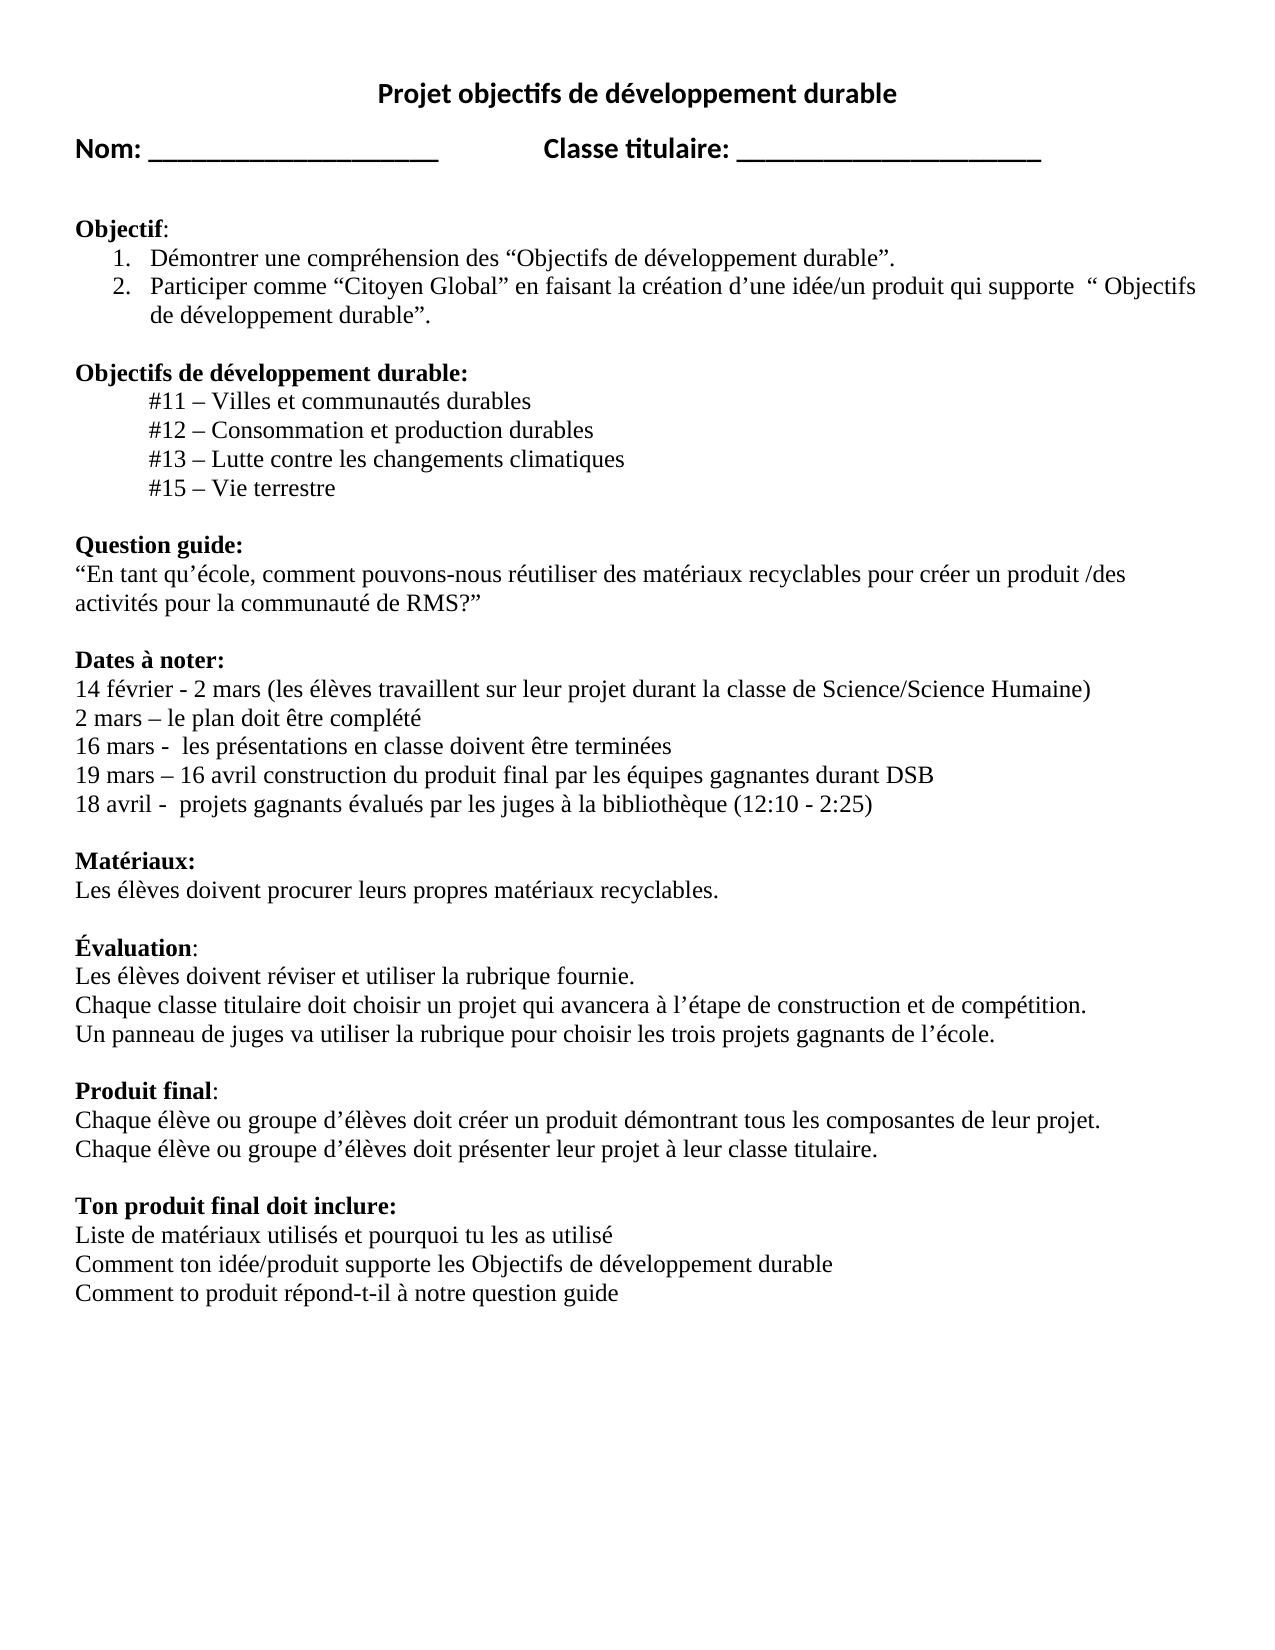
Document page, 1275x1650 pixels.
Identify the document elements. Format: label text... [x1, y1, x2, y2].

text Objectifs de développement durable: [75, 358, 1200, 386]
text Produit final: [75, 1076, 1200, 1105]
text Matériaux: [75, 846, 1200, 875]
text Liste de matériaux utilisés et pourquoi tu les as utilisé [75, 1220, 1200, 1249]
text #11 – Villes et communautés durables [75, 386, 1200, 415]
text Ton produit final doit inclure: [75, 1191, 1200, 1220]
text 14 février - 2 mars (les élèves travaillent sur leur projet durant la classe de Science/Science Humaine) [75, 674, 1200, 703]
text Dates à noter: [75, 645, 1200, 674]
text 19 mars – 16 avril construction du produit final par les équipes gagnantes durant DSB [75, 760, 1200, 789]
text 2 mars – le plan doit être complété [75, 703, 1200, 731]
text #15 – Vie terrestre [75, 473, 1200, 501]
text Objectif: [75, 214, 1200, 243]
text Comment to produit répond-t-il à notre question guide [75, 1278, 1200, 1306]
text Comment ton idée/produit supporte les Objectifs de développement durable [75, 1249, 1200, 1278]
text Évaluation: [75, 933, 1200, 961]
text Projet objectifs de développement durable [75, 75, 1200, 111]
text Nom: ____________________ Classe titulaire: _____________________ [75, 130, 1200, 166]
text “En tant qu’école, comment pouvons-nous réutiliser des matériaux recyclables pour créer un produit /des activités pour la communauté de RMS?” [75, 559, 1200, 616]
text #13 – Lutte contre les changements climatiques [75, 444, 1200, 473]
text Chaque élève ou groupe d’élèves doit présenter leur projet à leur classe titulaire. [75, 1134, 1200, 1163]
text Question guide: [75, 530, 1200, 559]
text #12 – Consommation et production durables [75, 415, 1200, 444]
list Démontrer une compréhension des “Objectifs de développement durable”. [112, 243, 1200, 271]
text Chaque élève ou groupe d’élèves doit créer un produit démontrant tous les composantes de leur projet. [75, 1105, 1200, 1134]
text 18 avril - projets gagnants évalués par les juges à la bibliothèque (12:10 - 2:25) [75, 789, 1200, 818]
text 16 mars - les présentations en classe doivent être terminées [75, 731, 1200, 760]
text Chaque classe titulaire doit choisir un projet qui avancera à l’étape de construction et de compétition. [75, 990, 1200, 1019]
list Participer comme “Citoyen Global” en faisant la création d’une idée/un produit qui supporte “ Objectifs de développement durable”. [112, 271, 1200, 329]
text Un panneau de juges va utiliser la rubrique pour choisir les trois projets gagnants de l’école. [75, 1019, 1200, 1048]
text Les élèves doivent réviser et utiliser la rubrique fournie. [75, 961, 1200, 990]
text Les élèves doivent procurer leurs propres matériaux recyclables. [75, 875, 1200, 904]
